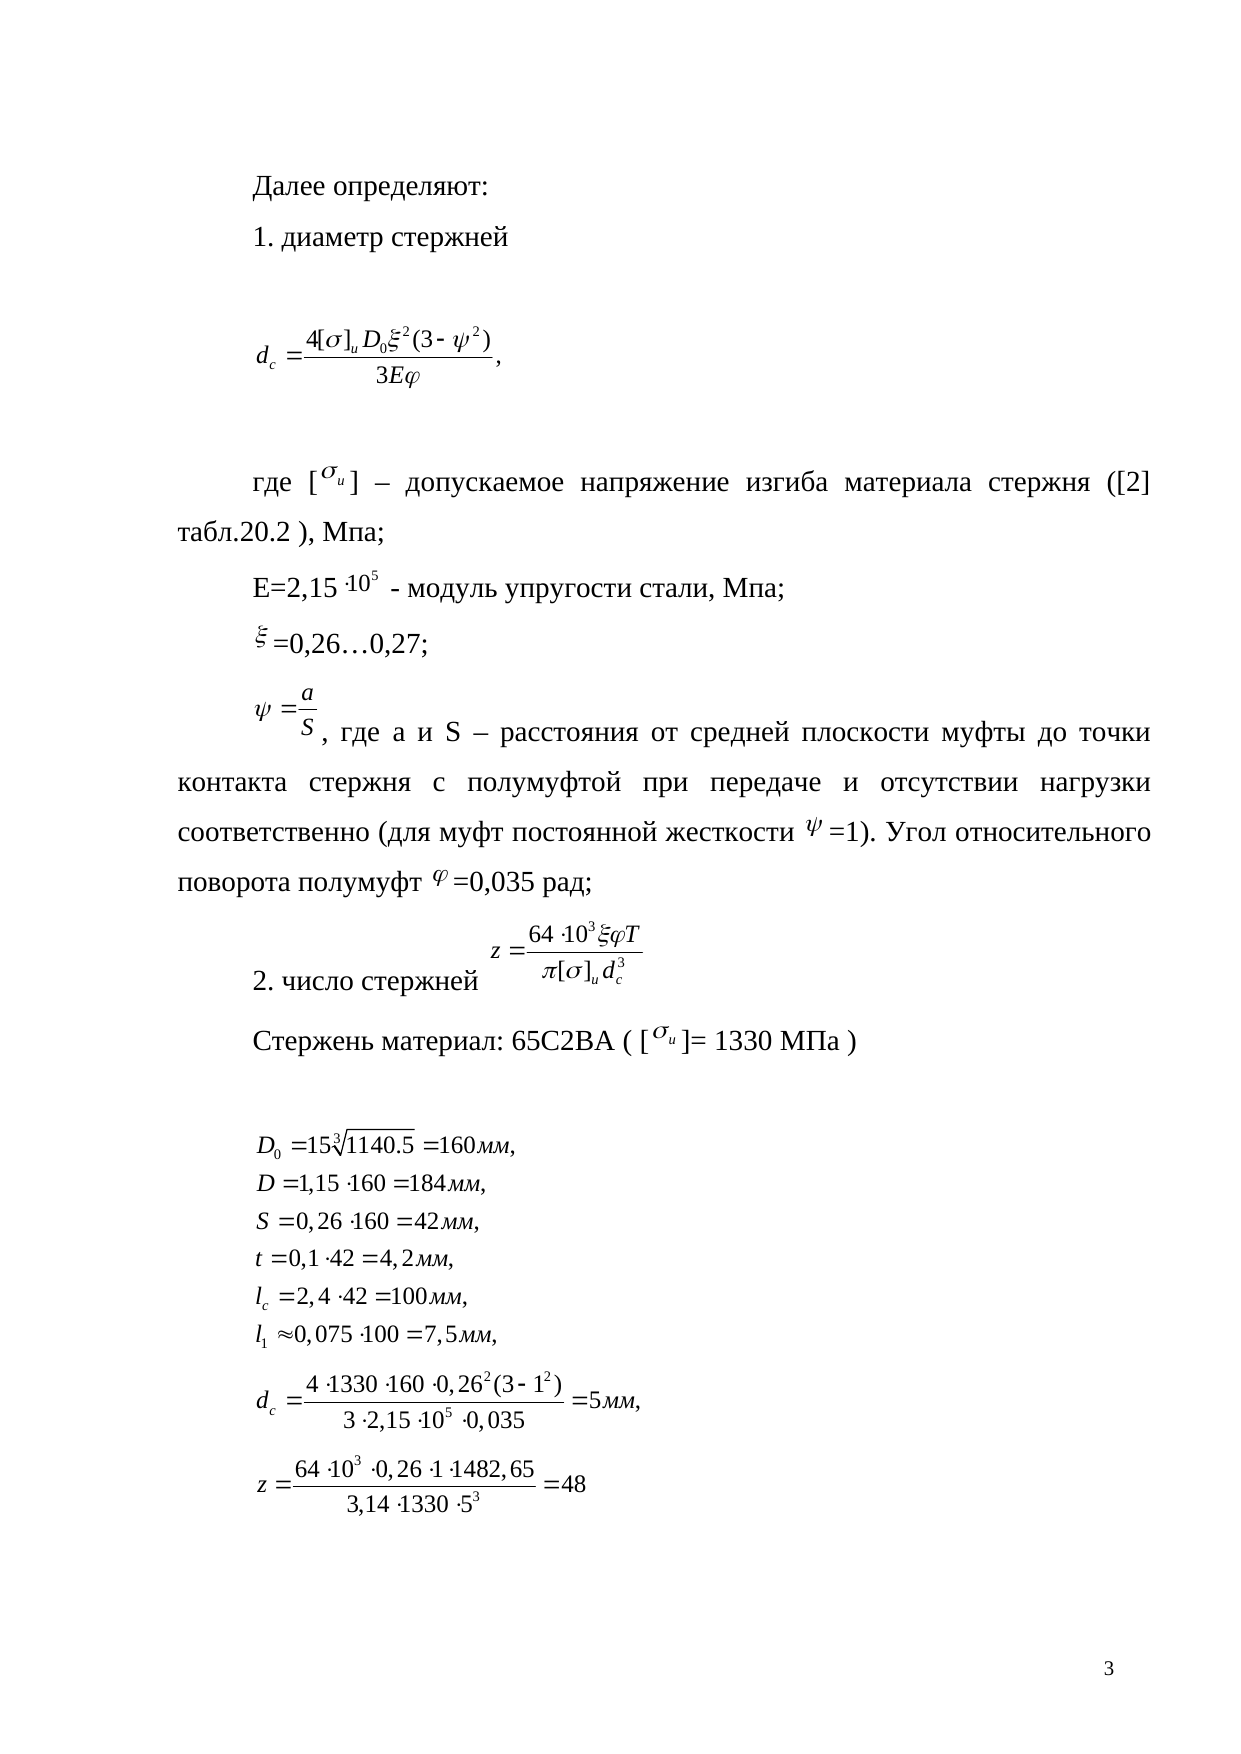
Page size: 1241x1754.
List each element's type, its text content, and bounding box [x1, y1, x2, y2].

text =0,26…0,27; [177, 621, 1152, 660]
text Е=2,15 - модуль упругости стали, Мпа; [177, 565, 1152, 604]
text Далее определяют: [177, 168, 1152, 202]
text Стержень материал: 65С2ВА ( []= 1330 МПа ) [177, 1013, 1152, 1057]
text где [] – допускаемое напряжение изгиба материала стержня ([2] табл.20.2 ), Мпа; [177, 454, 1152, 548]
text 1. диаметр стержней [177, 219, 1152, 252]
text , где a и S – расстояния от средней плоскости муфты до точки контакта стержня с полумуфтой при передаче и отсутствии нагрузки соответственно (для муфт постоянной жесткости =1). Угол относительного поворота полумуфт =0,035 рад; [177, 677, 1152, 898]
text 2. число стержней [177, 915, 1152, 996]
